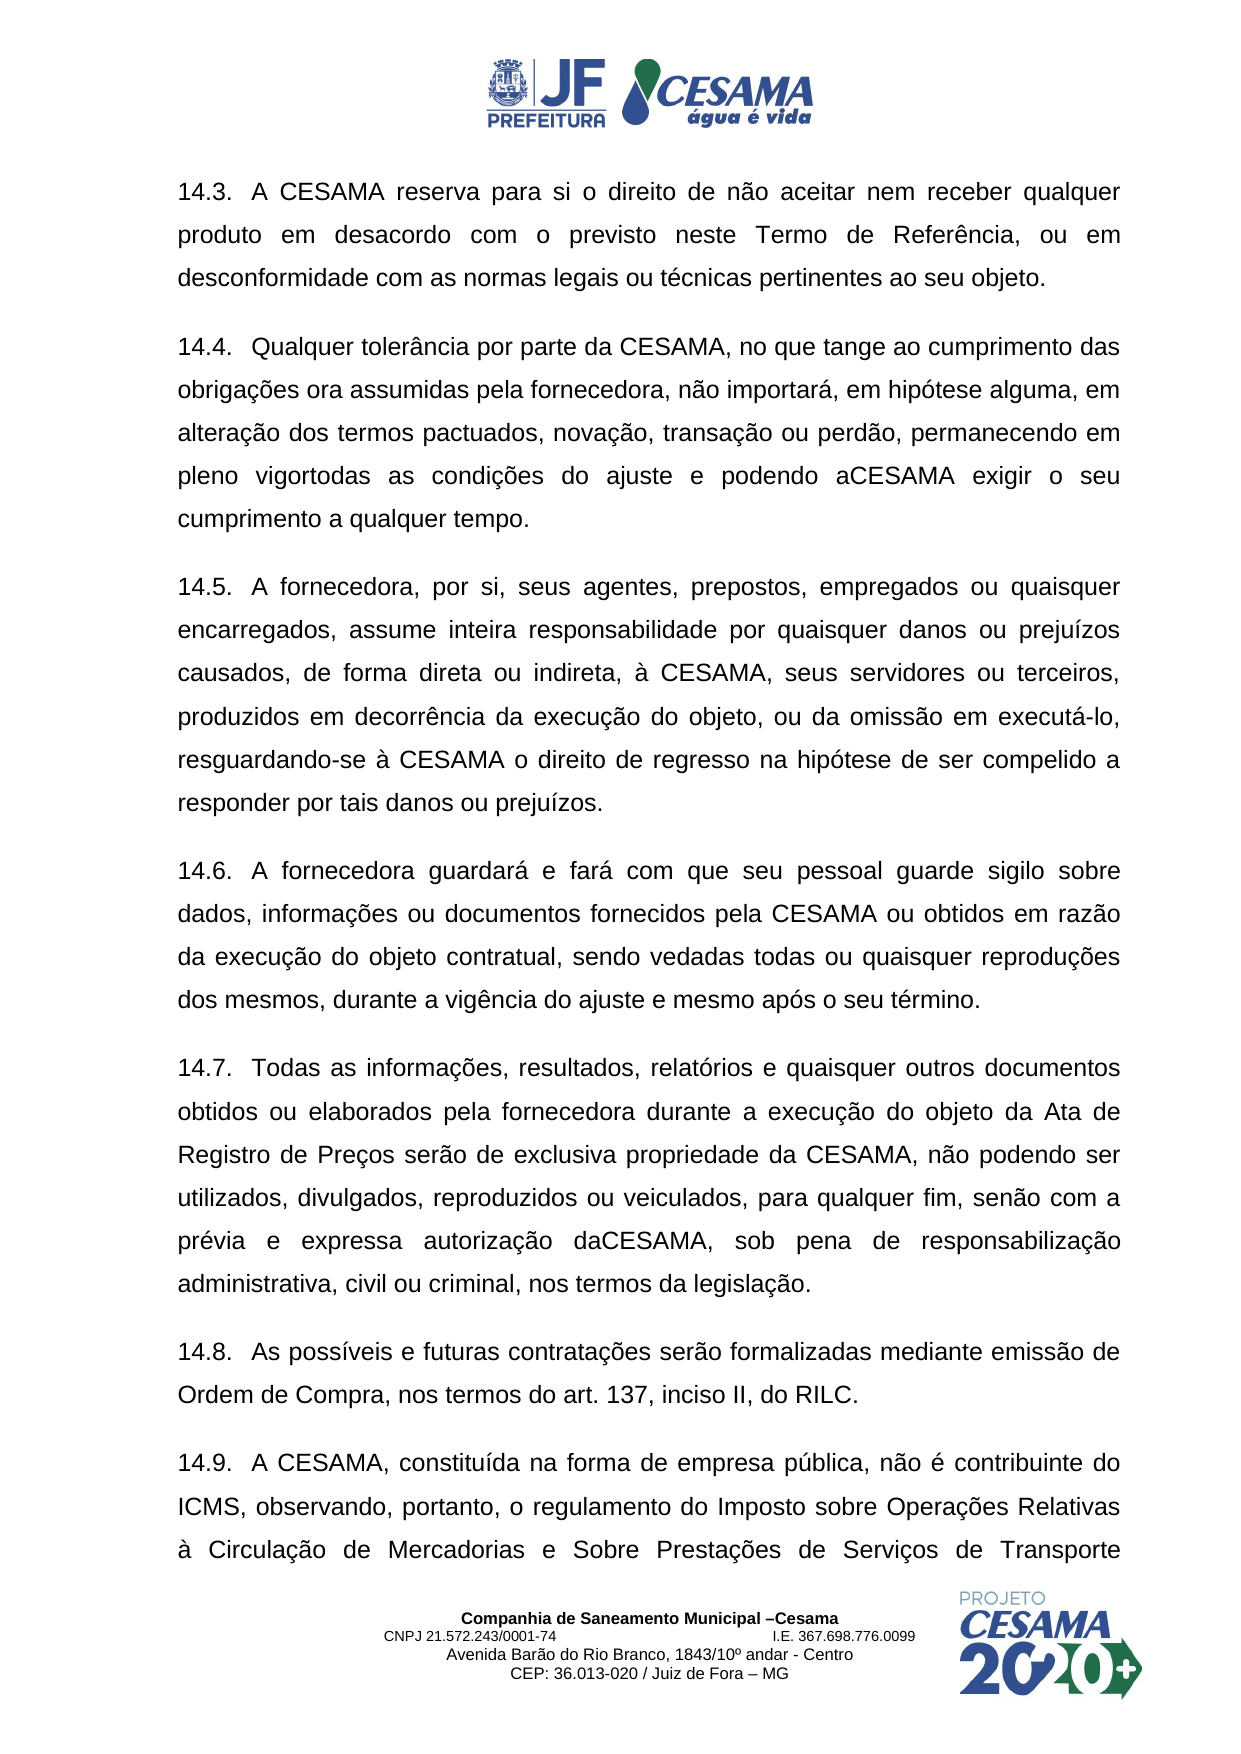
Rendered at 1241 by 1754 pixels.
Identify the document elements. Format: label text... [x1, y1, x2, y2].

list A CESAMA reserva para si o direito de não aceitar nem receber qualquer produto em desacordo com o previsto neste Termo de Referência, ou em desconformidade com as normas legais ou técnicas pertinentes ao seu objeto. [177, 177, 1122, 292]
picture [486, 59, 813, 128]
list Qualquer tolerância por parte da CESAMA, no que tange ao cumprimento das obrigações ora assumidas pela fornecedora, não importará, em hipótese alguma, em alteração dos termos pactuados, novação, transação ou perdão, permanecendo em pleno vigortodas as condições do ajuste e podendo aCESAMA exigir o seu cumprimento a qualquer tempo. [177, 332, 1122, 533]
picture [959, 1591, 1143, 1700]
list A fornecedora guardará e fará com que seu pessoal guarde sigilo sobre dados, informações ou documentos fornecidos pela CESAMA ou obtidos em razão da execução do objeto contratual, sendo vedadas todas ou quaisquer reproduções dos mesmos, durante a vigência do ajuste e mesmo após o seu término. [177, 856, 1122, 1014]
list As possíveis e futuras contratações serão formalizadas mediante emissão de Ordem de Compra, nos termos do art. 137, inciso II, do RILC. [177, 1337, 1122, 1409]
list A fornecedora, por si, seus agentes, prepostos, empregados ou quaisquer encarregados, assume inteira responsabilidade por quaisquer danos ou prejuízos causados, de forma direta ou indireta, à CESAMA, seus servidores ou terceiros, produzidos em decorrência da execução do objeto, ou da omissão em executá-lo, resguardando-se à CESAMA o direito de regresso na hipótese de ser compelido a responder por tais danos ou prejuízos. [177, 572, 1122, 817]
list Todas as informações, resultados, relatórios e quaisquer outros documentos obtidos ou elaborados pela fornecedora durante a execução do objeto da Ata de Registro de Preços serão de exclusiva propriedade da CESAMA, não podendo ser utilizados, divulgados, reproduzidos ou veiculados, para qualquer fim, senão com a prévia e expressa autorização daCESAMA, sob pena de responsabilização administrativa, civil ou criminal, nos termos da legislação. [177, 1053, 1122, 1298]
